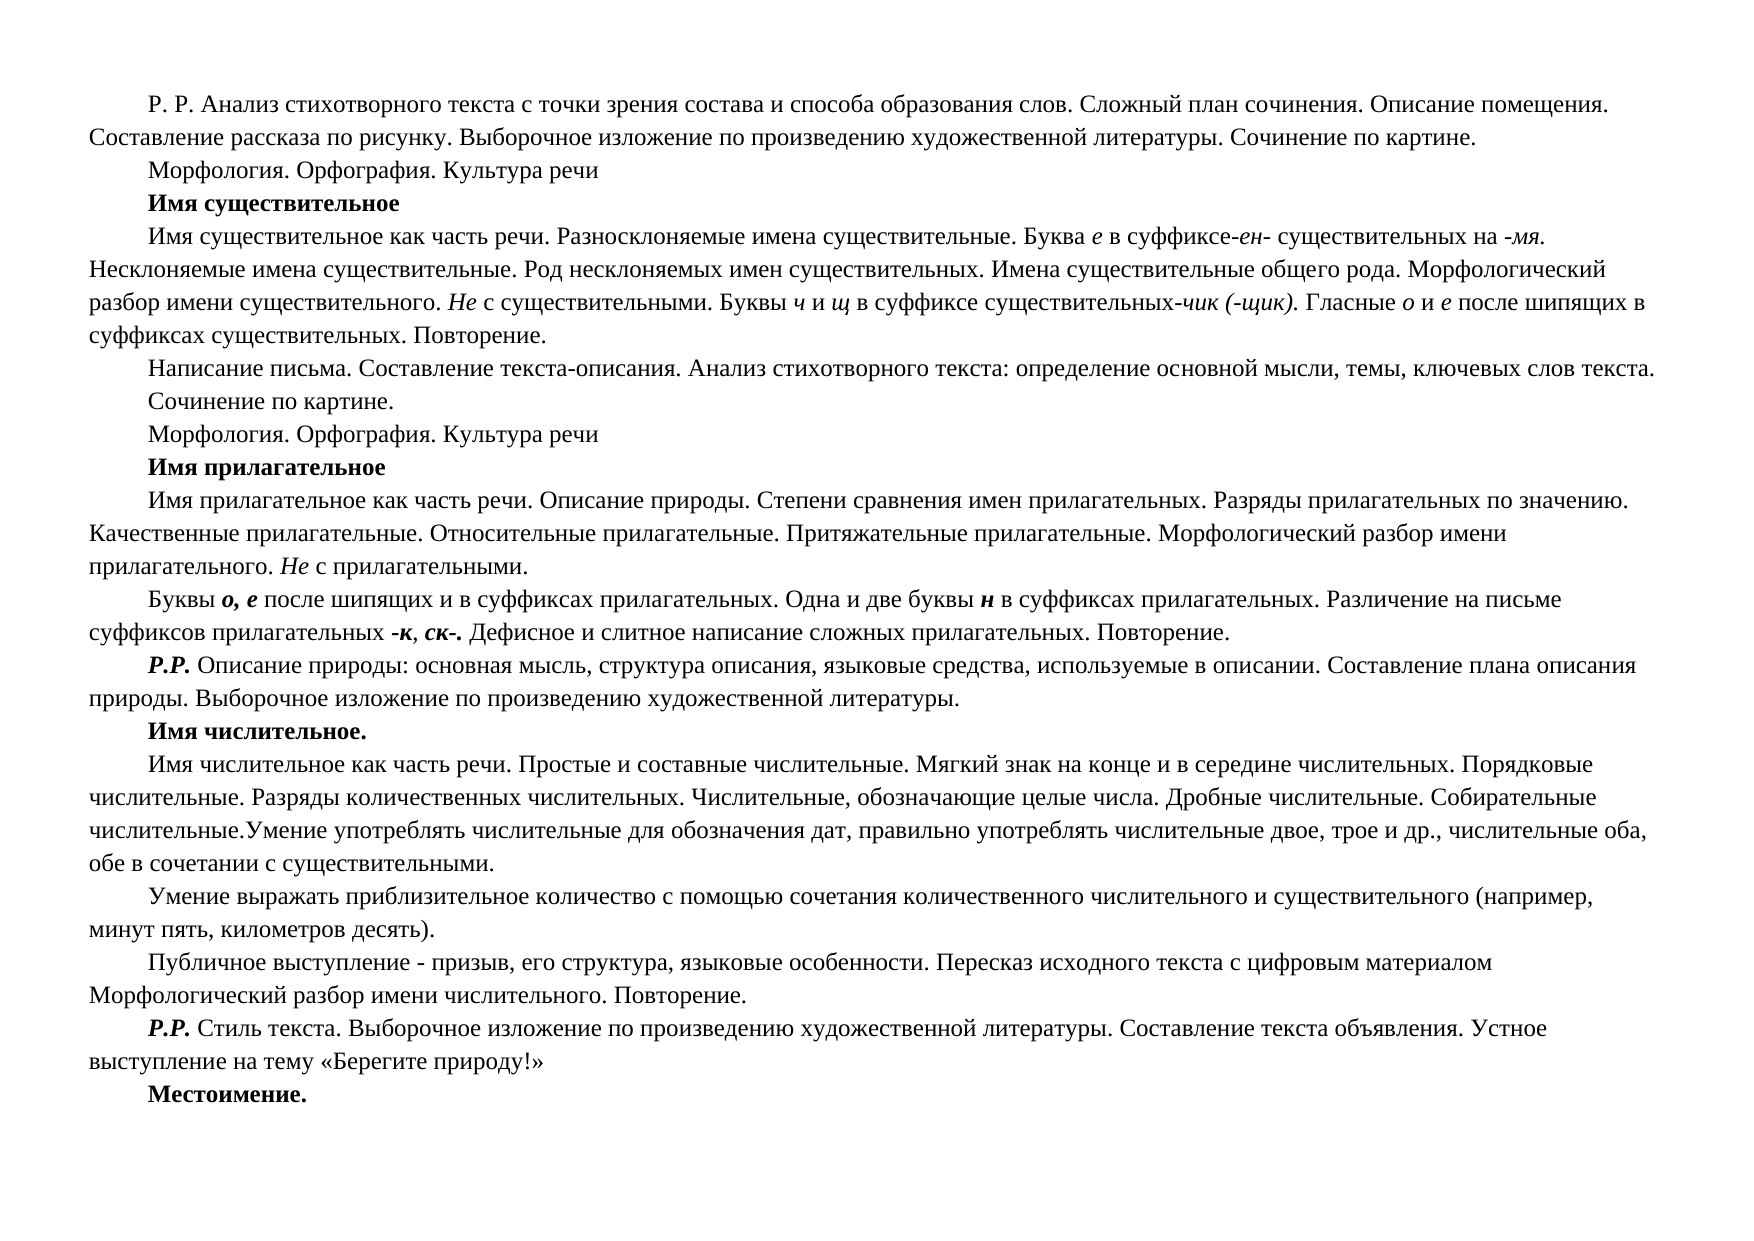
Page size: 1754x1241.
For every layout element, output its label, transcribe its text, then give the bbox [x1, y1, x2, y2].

text Имя прилагательное как часть речи. Описание природы. Степени сравнения имен прилагательных. Разряды прилагательных по значению. Качественные прилагательные. Относительные прилагательные. Притяжательные прилагательные. Морфологический разбор имени прилагательного. Не с прилагательными. [89, 485, 1665, 580]
text Морфология. Орфография. Культура речи [89, 419, 1665, 448]
text Местоимение. [89, 1079, 1665, 1108]
text Имя существительное [89, 188, 1665, 216]
text P.P. Стиль текста. Выборочное изложение по произведению художественной литературы. Составление текста объявления. Устное выступление на тему «Берегите природу!» [89, 1013, 1665, 1075]
text Имя числительное как часть речи. Простые и составные числительные. Мягкий знак на конце и в середине числительных. Порядковые числительные. Разряды количественных числительных. Числительные, обозначающие целые числа. Дробные числительные. Собирательные числительные.Умение употреблять числительные для обозначения дат, правильно употреблять числительные двое, трое и др., числительные оба, обе в сочетании с существительными. [89, 749, 1665, 877]
text P.P. Описание природы: основная мысль, структура описания, языковые средства, используемые в описании. Составление плана описания природы. Выборочное изложение по произведению художественной литературы. [89, 650, 1665, 712]
text Публичное выступление - призыв, его структура, языковые особенности. Пересказ исходного текста с цифровым материалом Морфологический разбор имени числительного. Повторение. [89, 947, 1665, 1009]
text Имя существительное как часть речи. Разносклоняемые имена существительные. Буква е в суффиксе-ен- существительных на -мя. Несклоняемые имена существительные. Род несклоняемых имен существительных. Имена существительные общего рода. Морфологический разбор имени существительного. Не с существительными. Буквы ч и щ в суффиксе существительных-чик (-щик). Гласные о и е после шипящих в суффиксах существительных. Повторение. [89, 221, 1665, 348]
text Написание письма. Составление текста-описания. Анализ стихотворного текста: определение основной мысли, темы, ключевых слов текста. [89, 353, 1665, 382]
text Буквы о, е после шипящих и в суффиксах прилагательных. Одна и две буквы н в суффиксах прилагательных. Различение на письме суффиксов прилагательных -к, ск-. Дефисное и слитное написание сложных прилагательных. Повторение. [89, 584, 1665, 646]
text Умение выражать приблизительное количество с помощью сочетания количественного числительного и существительного (например, минут пять, километров десять). [89, 881, 1665, 943]
text Имя прилагательное [89, 452, 1665, 481]
text Морфология. Орфография. Культура речи [89, 155, 1665, 183]
text Имя числительное. [89, 716, 1665, 745]
text Сочинение по картине. [89, 386, 1665, 414]
text Р. Р. Анализ стихотворного текста с точки зрения состава и способа образования слов. Сложный план сочинения. Описание помещения. Составление рассказа по рисунку. Выборочное изложение по произведению художественной литературы. Сочинение по картине. [89, 89, 1665, 150]
